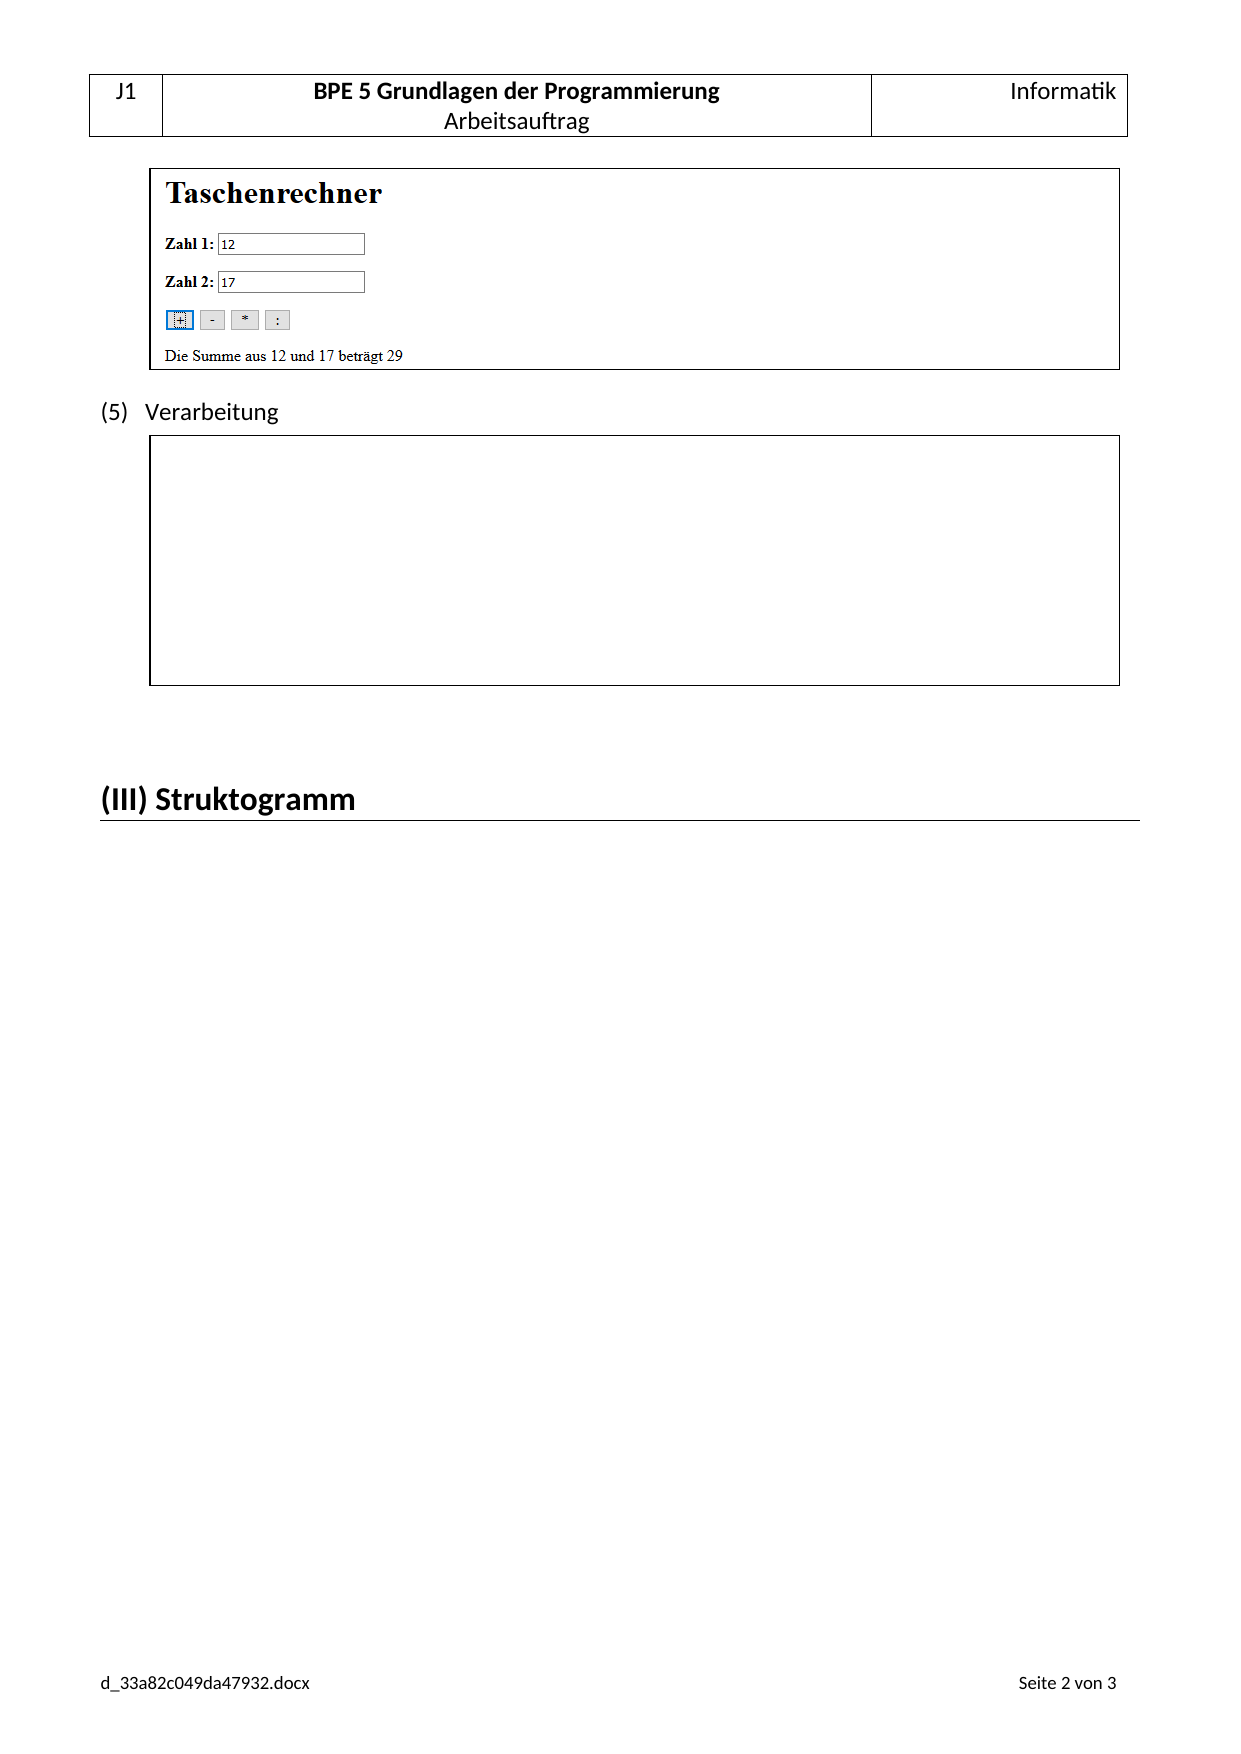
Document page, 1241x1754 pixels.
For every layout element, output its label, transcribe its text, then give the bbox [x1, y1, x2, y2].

text (III) Struktogramm [100, 778, 1140, 820]
table_header [151, 436, 1119, 685]
list Verarbeitung [100, 396, 1140, 426]
table_header [151, 169, 1119, 369]
picture [159, 175, 409, 366]
